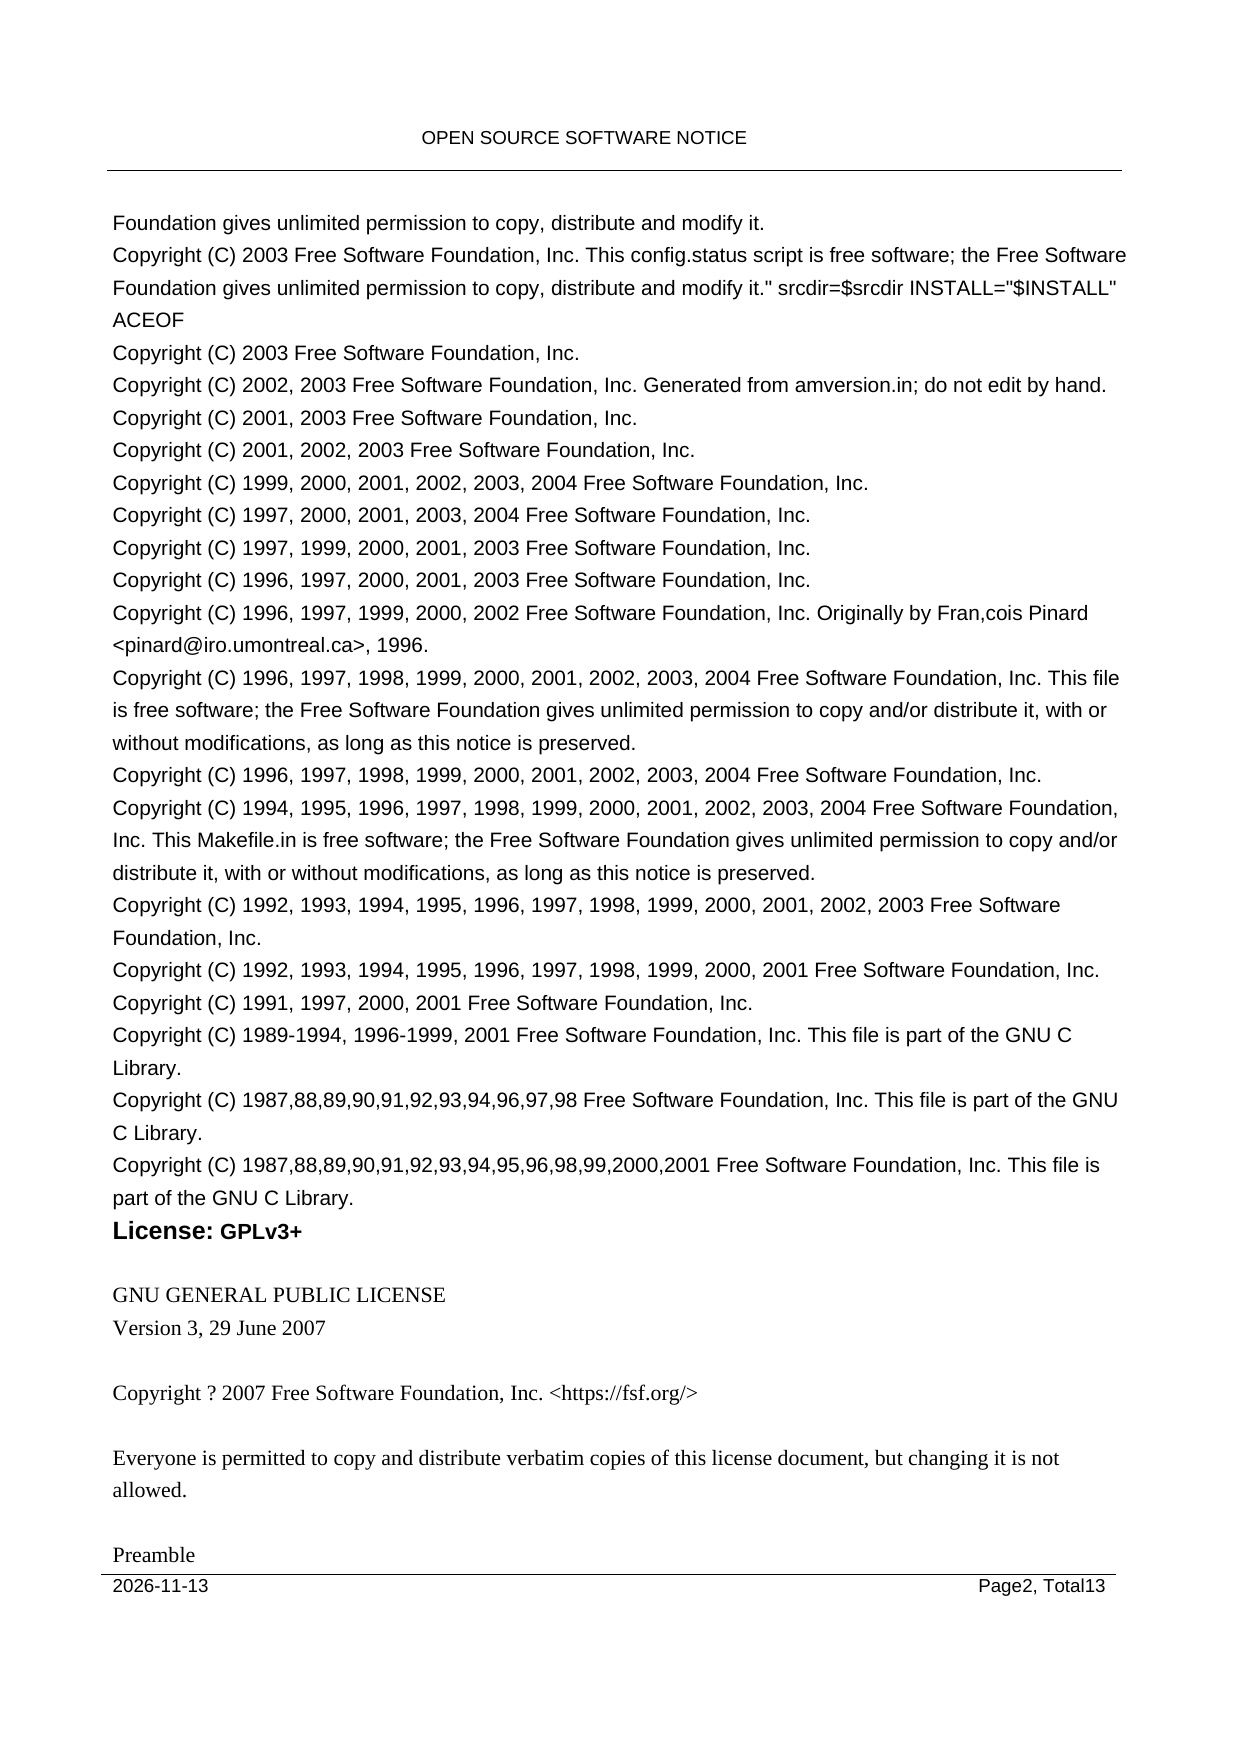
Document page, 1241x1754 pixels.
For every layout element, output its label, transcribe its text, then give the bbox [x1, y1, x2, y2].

text Copyright (C) 1996, 1997, 1998, 1999, 2000, 2001, 2002, 2003, 2004 Free Software Foundation, Inc. [112, 759, 1128, 791]
text Copyright (C) 1996, 1997, 1998, 1999, 2000, 2001, 2002, 2003, 2004 Free Software Foundation, Inc. This file is free software; the Free Software Foundation gives unlimited permission to copy and/or distribute it, with or without modifications, as long as this notice is preserved. [112, 661, 1128, 759]
text Copyright (C) 1997, 2000, 2001, 2003, 2004 Free Software Foundation, Inc. [112, 499, 1128, 531]
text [112, 206, 1128, 239]
text Copyright (C) 1992, 1993, 1994, 1995, 1996, 1997, 1998, 1999, 2000, 2001, 2002, 2003 Free Software Foundation, Inc. [112, 889, 1128, 954]
text Copyright (C) 1987,88,89,90,91,92,93,94,95,96,98,99,2000,2001 Free Software Foundation, Inc. This file is part of the GNU C Library. [112, 1149, 1128, 1214]
text Copyright (C) 1991, 1997, 2000, 2001 Free Software Foundation, Inc. [112, 986, 1128, 1019]
text Copyright (C) 1997, 1999, 2000, 2001, 2003 Free Software Foundation, Inc. [112, 531, 1128, 564]
text Copyright (C) 2001, 2002, 2003 Free Software Foundation, Inc. [112, 434, 1128, 466]
text Copyright (C) 2003 Free Software Foundation, Inc. [112, 336, 1128, 369]
text Copyright (C) 1999, 2000, 2001, 2002, 2003, 2004 Free Software Foundation, Inc. [112, 466, 1128, 499]
text Copyright (C) 1996, 1997, 2000, 2001, 2003 Free Software Foundation, Inc. [112, 564, 1128, 596]
text Copyright (C) 1989-1994, 1996-1999, 2001 Free Software Foundation, Inc. This file is part of the GNU C Library. [112, 1019, 1128, 1084]
text Copyright (C) 2001, 2003 Free Software Foundation, Inc. [112, 401, 1128, 434]
text Copyright (C) 1994, 1995, 1996, 1997, 1998, 1999, 2000, 2001, 2002, 2003, 2004 Free Software Foundation, Inc. This Makefile.in is free software; the Free Software Foundation gives unlimited permission to copy and/or distribute it, with or without modifications, as long as this notice is preserved. [112, 791, 1128, 889]
text Copyright (C) 1987,88,89,90,91,92,93,94,96,97,98 Free Software Foundation, Inc. This file is part of the GNU C Library. [112, 1084, 1128, 1149]
text Copyright (C) 1996, 1997, 1999, 2000, 2002 Free Software Foundation, Inc. Originally by Fran,cois Pinard <pinard@iro.umontreal.ca>, 1996. [112, 596, 1128, 661]
text Copyright (C) 2003 Free Software Foundation, Inc. This config.status script is free software; the Free Software Foundation gives unlimited permission to copy, distribute and modify it." srcdir=$srcdir INSTALL="$INSTALL" ACEOF [112, 239, 1128, 336]
text Copyright (C) 2002, 2003 Free Software Foundation, Inc. Generated from amversion.in; do not edit by hand. [112, 369, 1128, 401]
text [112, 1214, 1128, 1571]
text Copyright (C) 1992, 1993, 1994, 1995, 1996, 1997, 1998, 1999, 2000, 2001 Free Software Foundation, Inc. [112, 954, 1128, 986]
